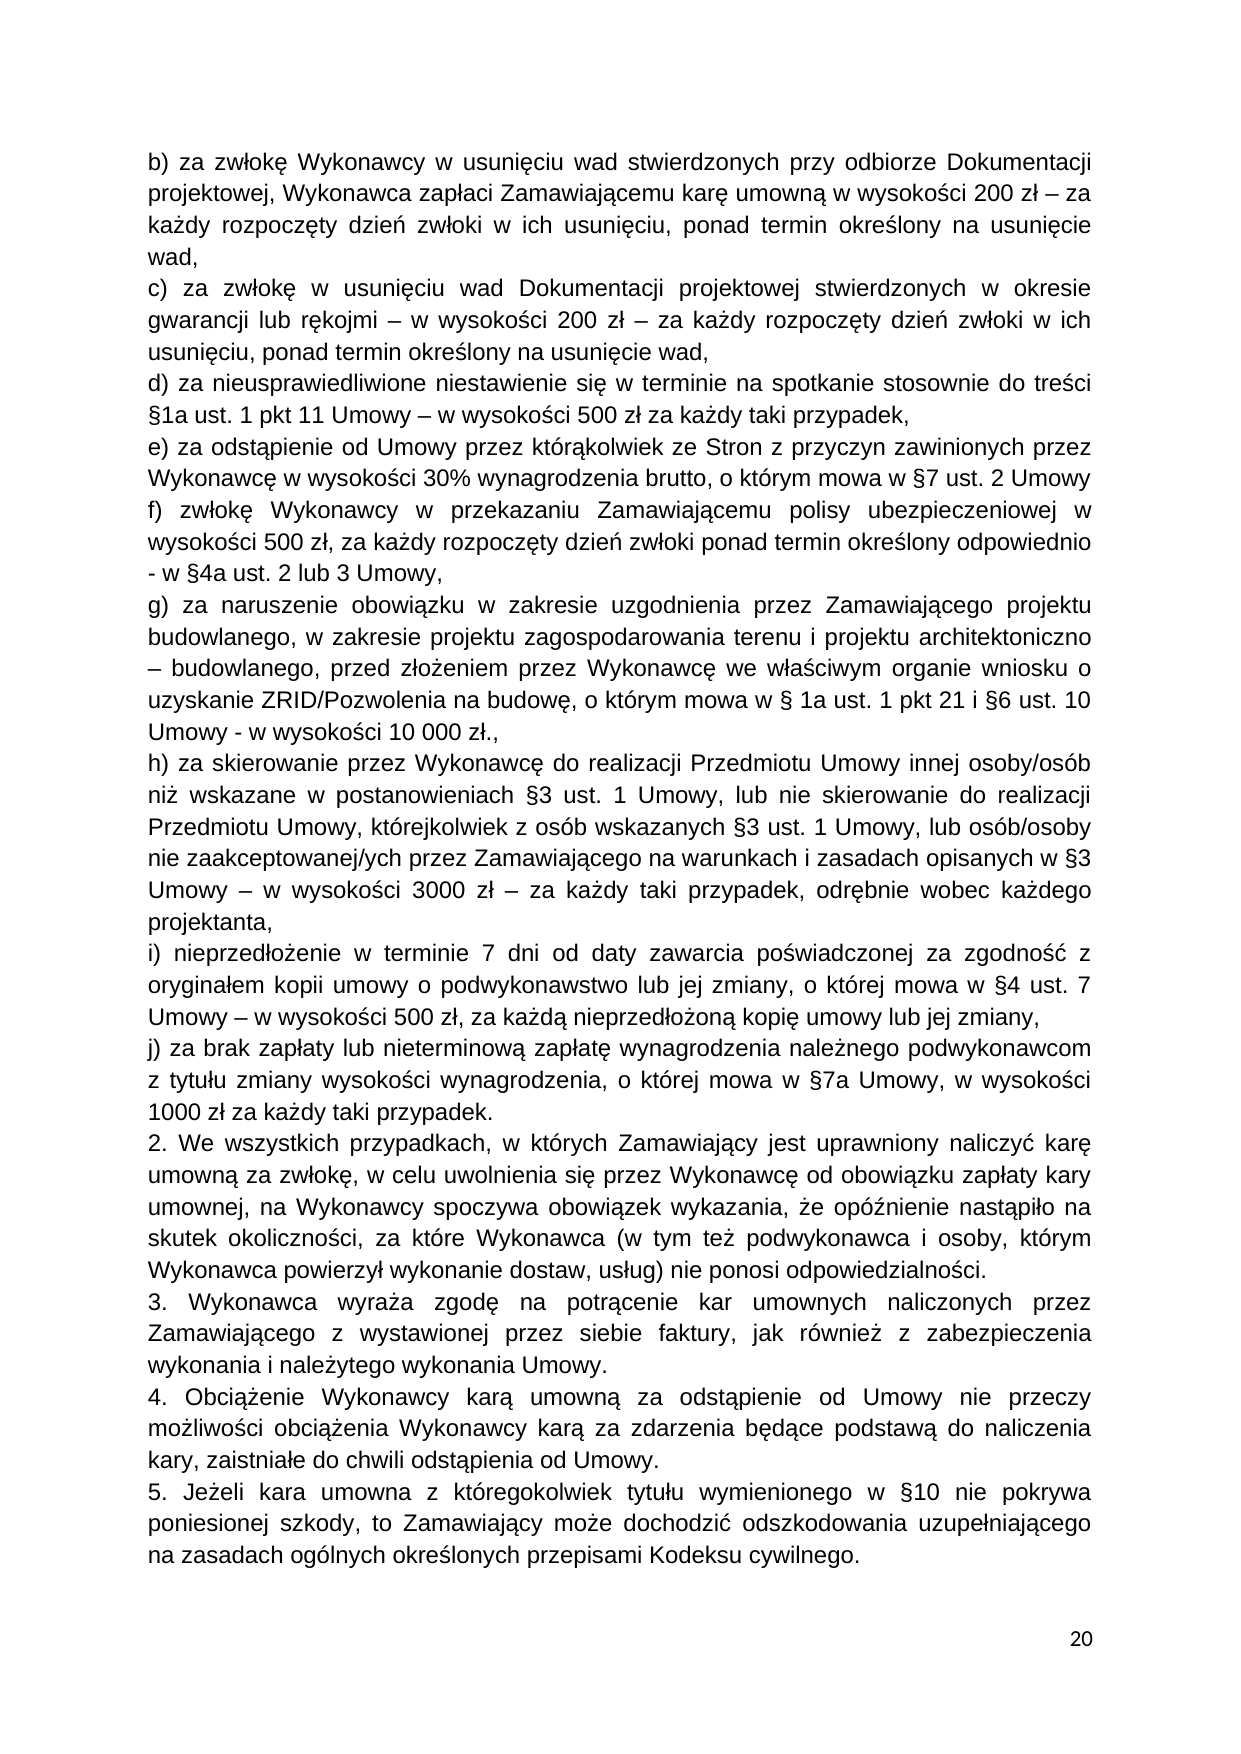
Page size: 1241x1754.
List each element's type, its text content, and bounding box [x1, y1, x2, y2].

text h) za skierowanie przez Wykonawcę do realizacji Przedmiotu Umowy innej osoby/osób niż wskazane w postanowieniach §3 ust. 1 Umowy, lub nie skierowanie do realizacji Przedmiotu Umowy, którejkolwiek z osób wskazanych §3 ust. 1 Umowy, lub osób/osoby nie zaakceptowanej/ych przez Zamawiającego na warunkach i zasadach opisanych w §3 Umowy – w wysokości 3000 zł – za każdy taki przypadek, odrębnie wobec każdego projektanta, [148, 749, 1093, 935]
text 3. Wykonawca wyraża zgodę na potrącenie kar umownych naliczonych przez Zamawiającego z wystawionej przez siebie faktury, jak również z zabezpieczenia wykonania i należytego wykonania Umowy. [148, 1288, 1093, 1378]
text c) za zwłokę w usunięciu wad Dokumentacji projektowej stwierdzonych w okresie gwarancji lub rękojmi – w wysokości 200 zł – za każdy rozpoczęty dzień zwłoki w ich usunięciu, ponad termin określony na usunięcie wad, [148, 274, 1093, 365]
text 4. Obciążenie Wykonawcy karą umowną za odstąpienie od Umowy nie przeczy możliwości obciążenia Wykonawcy karą za zdarzenia będące podstawą do naliczenia kary, zaistniałe do chwili odstąpienia od Umowy. [148, 1383, 1093, 1473]
text e) za odstąpienie od Umowy przez którąkolwiek ze Stron z przyczyn zawinionych przez Wykonawcę w wysokości 30% wynagrodzenia brutto, o którym mowa w §7 ust. 2 Umowy f) zwłokę Wykonawcy w przekazaniu Zamawiającemu polisy ubezpieczeniowej w wysokości 500 zł, za każdy rozpoczęty dzień zwłoki ponad termin określony odpowiednio - w §4a ust. 2 lub 3 Umowy, [148, 433, 1093, 587]
text d) za nieusprawiedliwione niestawienie się w terminie na spotkanie stosownie do treści §1a ust. 1 pkt 11 Umowy – w wysokości 500 zł za każdy taki przypadek, [148, 369, 1093, 428]
text 2. We wszystkich przypadkach, w których Zamawiający jest uprawniony naliczyć karę umowną za zwłokę, w celu uwolnienia się przez Wykonawcę od obowiązku zapłaty kary umownej, na Wykonawcy spoczywa obowiązek wykazania, że opóźnienie nastąpiło na skutek okoliczności, za które Wykonawca (w tym też podwykonawca i osoby, którym Wykonawca powierzył wykonanie dostaw, usług) nie ponosi odpowiedzialności. [148, 1129, 1093, 1283]
text i) nieprzedłożenie w terminie 7 dni od daty zawarcia poświadczonej za zgodność z oryginałem kopii umowy o podwykonawstwo lub jej zmiany, o której mowa w §4 ust. 7 Umowy – w wysokości 500 zł, za każdą nieprzedłożoną kopię umowy lub jej zmiany, [148, 939, 1093, 1030]
text b) za zwłokę Wykonawcy w usunięciu wad stwierdzonych przy odbiorze Dokumentacji projektowej, Wykonawca zapłaci Zamawiającemu karę umowną w wysokości 200 zł – za każdy rozpoczęty dzień zwłoki w ich usunięciu, ponad termin określony na usunięcie wad, [148, 148, 1093, 270]
text 5. Jeżeli kara umowna z któregokolwiek tytułu wymienionego w §10 nie pokrywa poniesionej szkody, to Zamawiający może dochodzić odszkodowania uzupełniającego na zasadach ogólnych określonych przepisami Kodeksu cywilnego. [148, 1478, 1093, 1568]
text g) za naruszenie obowiązku w zakresie uzgodnienia przez Zamawiającego projektu budowlanego, w zakresie projektu zagospodarowania terenu i projektu architektoniczno – budowlanego, przed złożeniem przez Wykonawcę we właściwym organie wniosku o uzyskanie ZRID/Pozwolenia na budowę, o którym mowa w § 1a ust. 1 pkt 21 i §6 ust. 10 Umowy - w wysokości 10 000 zł., [148, 591, 1093, 745]
text j) za brak zapłaty lub nieterminową zapłatę wynagrodzenia należnego podwykonawcom z tytułu zmiany wysokości wynagrodzenia, o której mowa w §7a Umowy, w wysokości 1000 zł za każdy taki przypadek. [148, 1034, 1093, 1125]
